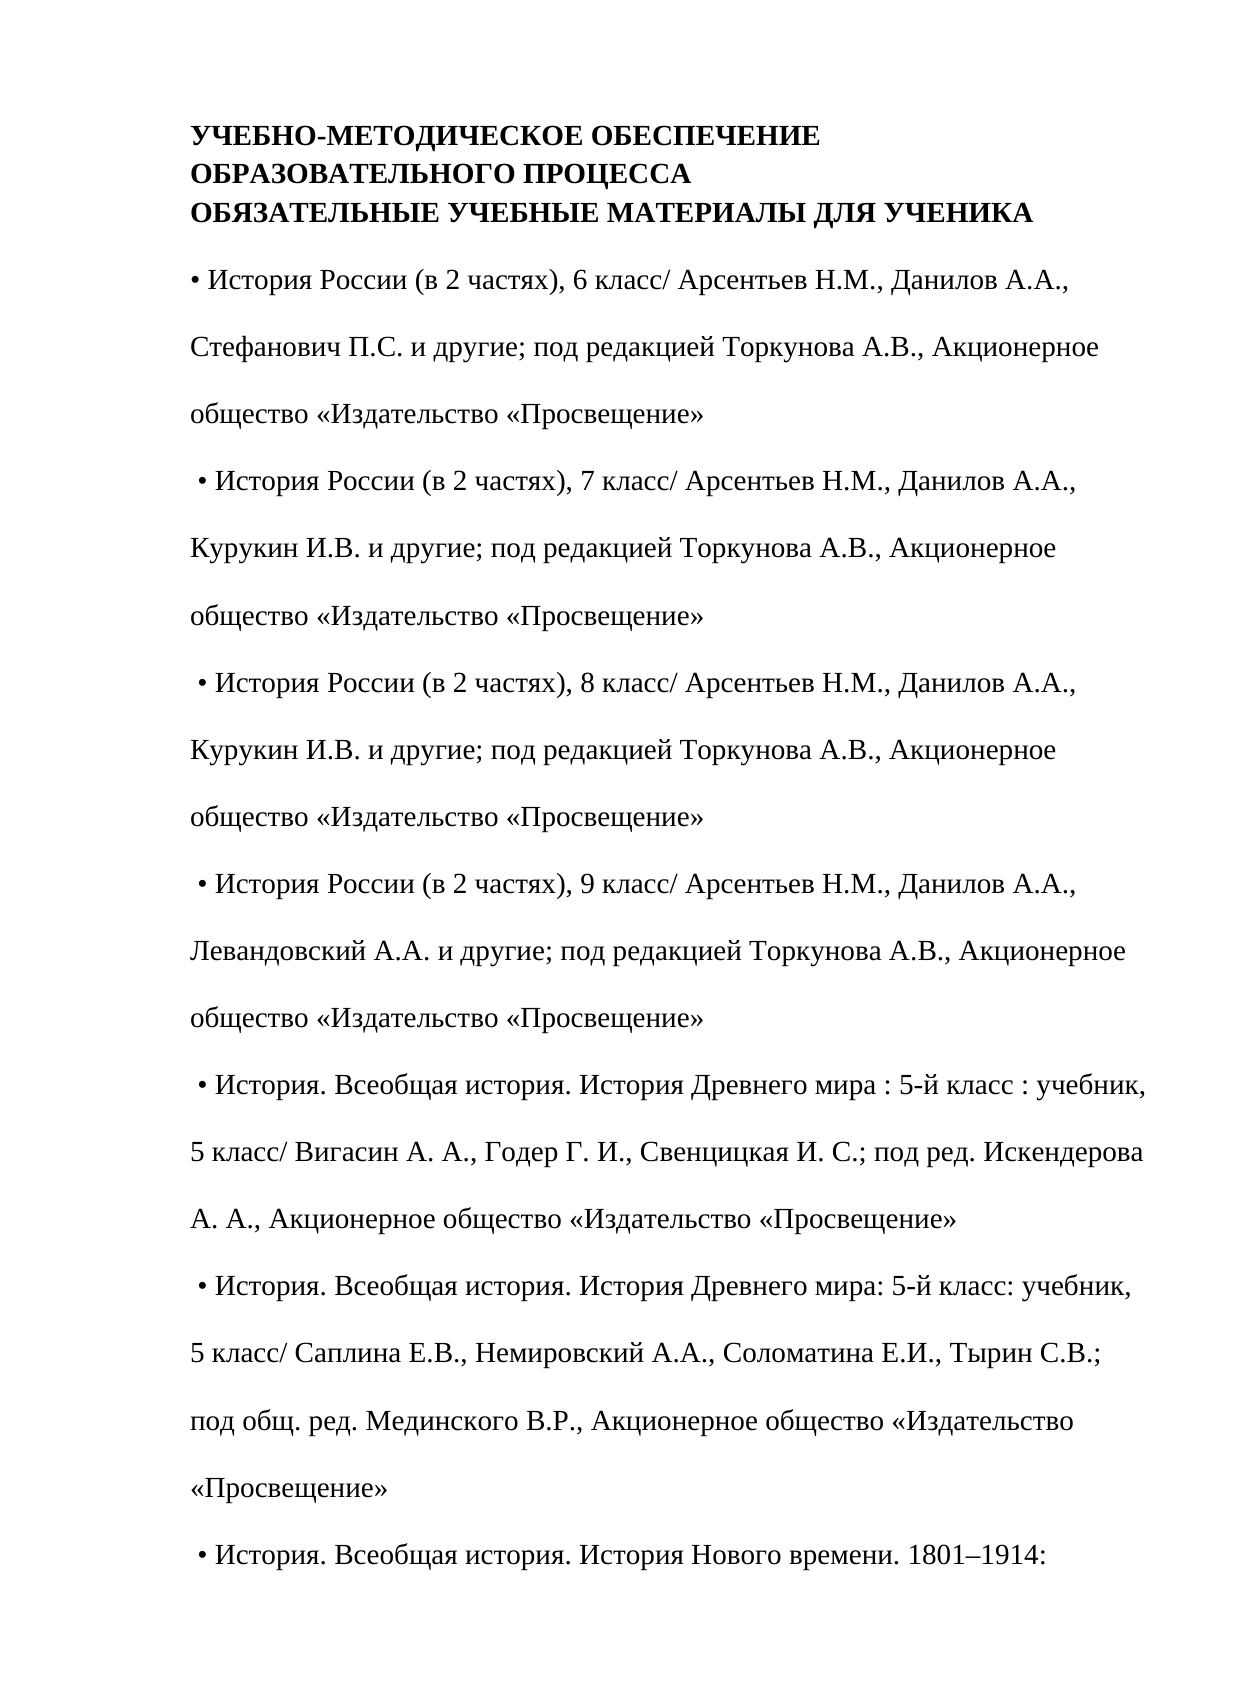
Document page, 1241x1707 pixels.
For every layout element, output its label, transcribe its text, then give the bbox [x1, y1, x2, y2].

text ОБЯЗАТЕЛЬНЫЕ УЧЕБНЫЕ МАТЕРИАЛЫ ДЛЯ УЧЕНИКА [190, 195, 1152, 229]
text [190, 262, 1152, 1570]
text УЧЕБНО-МЕТОДИЧЕСКОЕ ОБЕСПЕЧЕНИЕ ОБРАЗОВАТЕЛЬНОГО ПРОЦЕССА [190, 118, 1152, 190]
